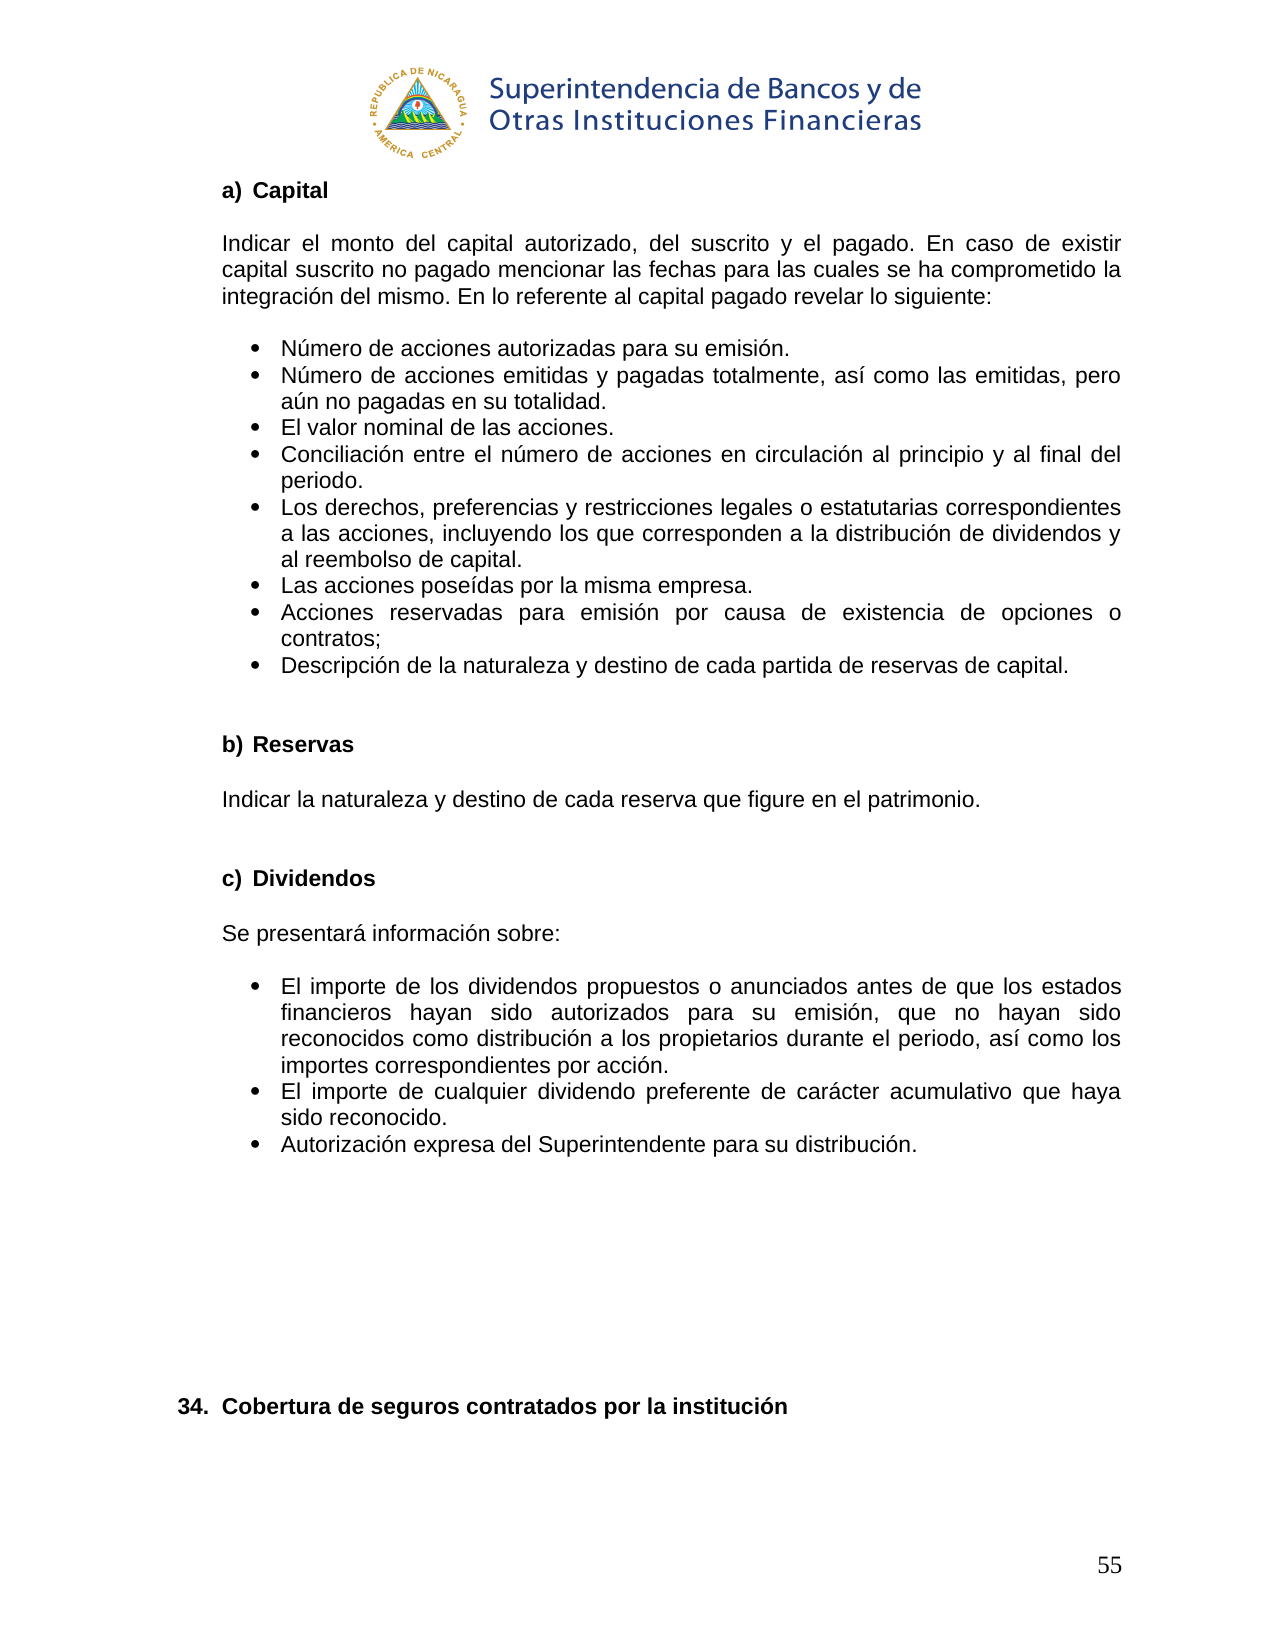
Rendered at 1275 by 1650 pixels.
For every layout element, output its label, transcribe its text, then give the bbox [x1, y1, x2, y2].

list Número de acciones emitidas y pagadas totalmente, así como las emitidas, pero aún no pagadas en su totalidad. [251, 362, 1122, 414]
text Se presentará información sobre: [222, 920, 1122, 946]
list Dividendos [222, 865, 1122, 891]
list Descripción de la naturaleza y destino de cada partida de reservas de capital. [251, 652, 1122, 678]
list Las acciones poseídas por la misma empresa. [251, 572, 1122, 599]
list El valor nominal de las acciones. [251, 414, 1122, 441]
subtitle Cobertura de seguros contratados por la institución [177, 1393, 1122, 1419]
list Conciliación entre el número de acciones en circulación al principio y al final del periodo. [251, 441, 1122, 493]
text Indicar la naturaleza y destino de cada reserva que figure en el patrimonio. [222, 786, 1122, 812]
list Reservas [222, 731, 1122, 757]
text Indicar el monto del capital autorizado, del suscrito y el pagado. En caso de existir capital suscrito no pagado mencionar las fechas para las cuales se ha comprometido la integración del mismo. En lo referente al capital pagado revelar lo siguiente: [222, 230, 1122, 309]
list El importe de los dividendos propuestos o anunciados antes de que los estados financieros hayan sido autorizados para su emisión, que no hayan sido reconocidos como distribución a los propietarios durante el periodo, así como los importes correspondientes por acción. [251, 973, 1122, 1078]
list El importe de cualquier dividendo preferente de carácter acumulativo que haya sido reconocido. [251, 1078, 1122, 1131]
list Los derechos, preferencias y restricciones legales o estatutarias correspondientes a las acciones, incluyendo los que corresponden a la distribución de dividendos y al reembolso de capital. [251, 493, 1122, 572]
picture [357, 56, 942, 169]
list Autorización expresa del Superintendente para su distribución. [251, 1131, 1122, 1157]
list Número de acciones autorizadas para su emisión. [251, 335, 1122, 362]
list Capital [222, 177, 1122, 203]
list Acciones reservadas para emisión por causa de existencia de opciones o contratos; [251, 599, 1122, 652]
